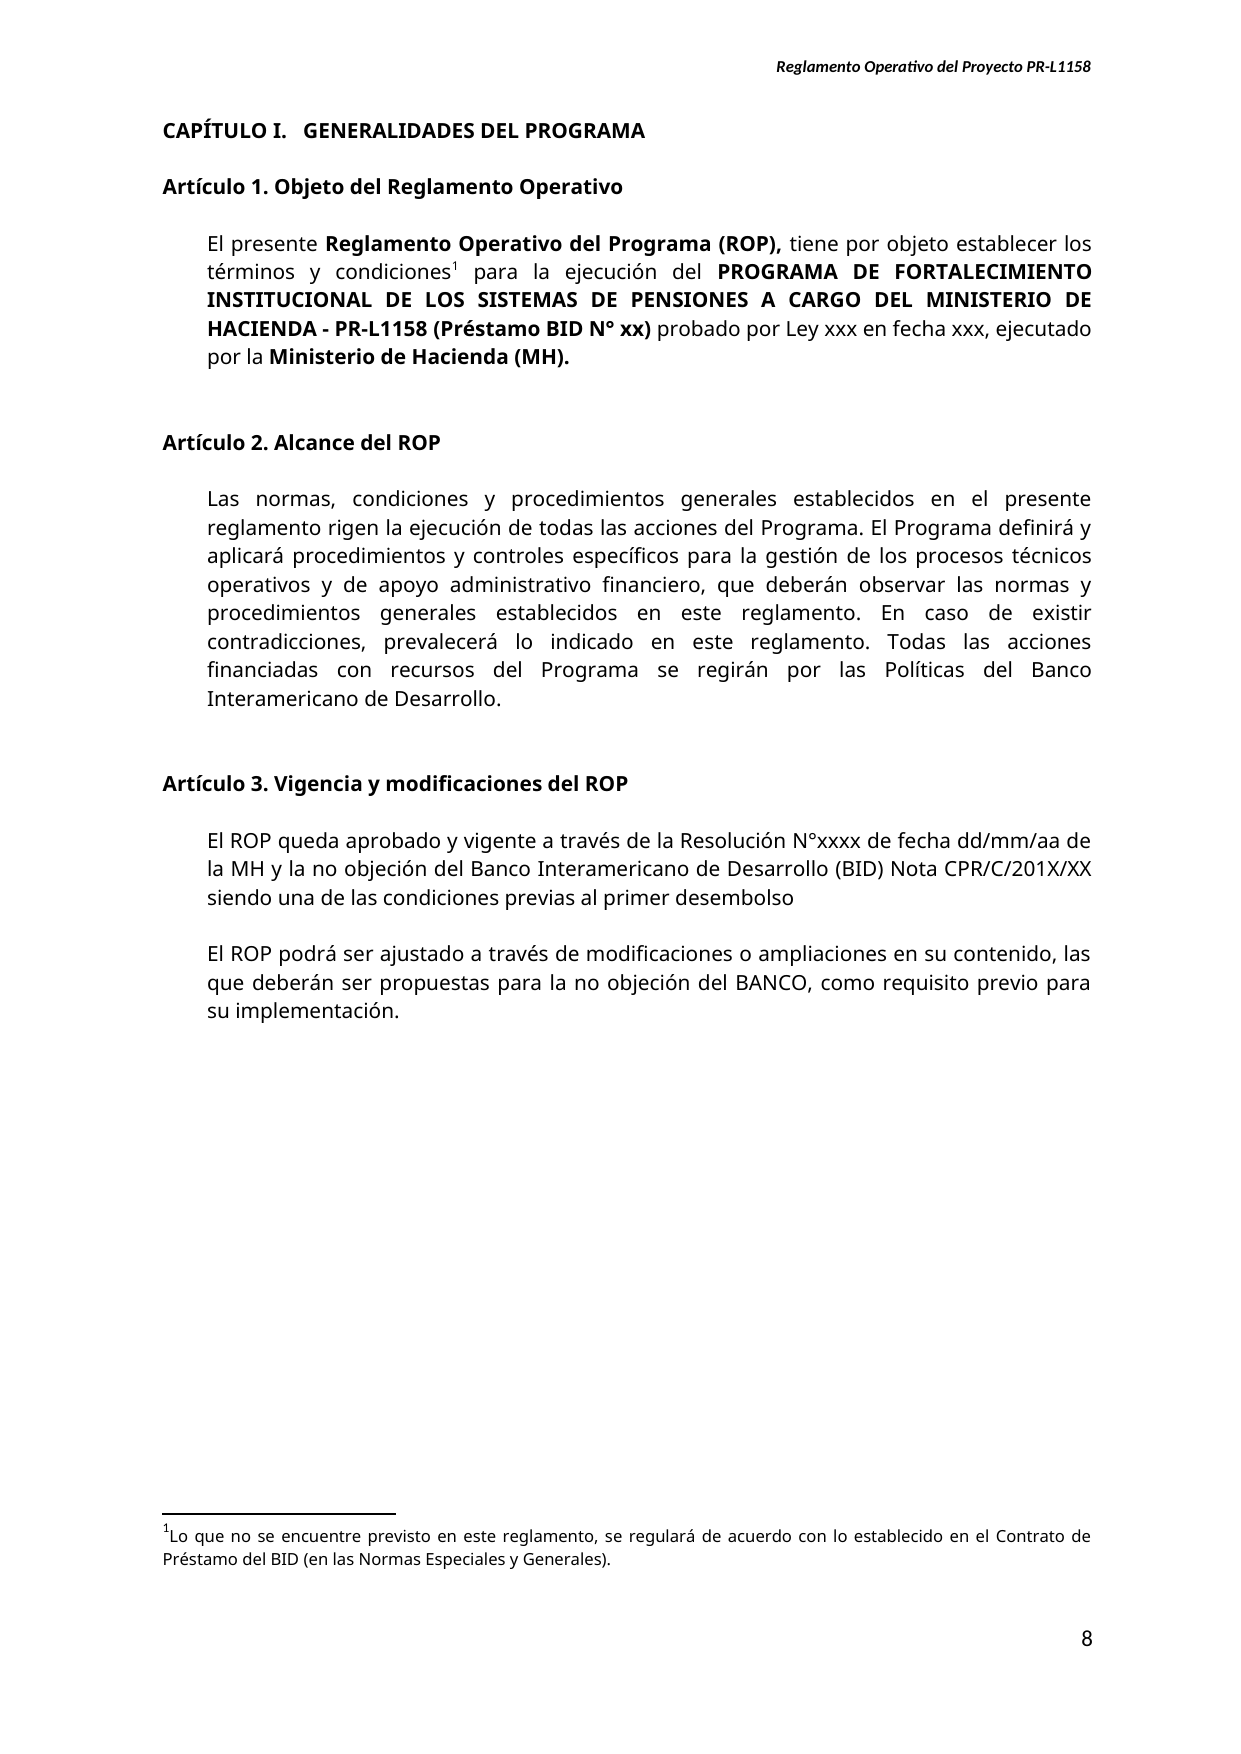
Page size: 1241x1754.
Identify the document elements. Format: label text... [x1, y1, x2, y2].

text Las normas, condiciones y procedimientos generales establecidos en el presente reglamento rigen la ejecución de todas las acciones del Programa. El Programa definirá y aplicará procedimientos y controles específicos para la gestión de los procesos técnicos operativos y de apoyo administrativo financiero, que deberán observar las normas y procedimientos generales establecidos en este reglamento. En caso de existir contradicciones, prevalecerá lo indicado en este reglamento. Todas las acciones financiadas con recursos del Programa se regirán por las Políticas del Banco Interamericano de Desarrollo. [207, 484, 1093, 712]
text Artículo 3. Vigencia y modificaciones del ROP [162, 769, 1093, 797]
text Artículo 1. Objeto del Reglamento Operativo [162, 172, 1093, 201]
text El ROP podrá ser ajustado a través de modificaciones o ampliaciones en su contenido, las que deberán ser propuestas para la no objeción del BANCO, como requisito previo para su implementación. [207, 939, 1093, 1025]
text El ROP queda aprobado y vigente a través de la Resolución N°xxxx de fecha dd/mm/aa de la MH y la no objeción del Banco Interamericano de Desarrollo (BID) Nota CPR/C/201X/XX siendo una de las condiciones previas al primer desembolso [207, 826, 1093, 911]
text Artículo 2. Alcance del ROP [162, 428, 1093, 456]
text El presente Reglamento Operativo del Programa (ROP), tiene por objeto establecer los términos y condiciones para la ejecución del PROGRAMA DE FORTALECIMIENTO INSTITUCIONAL DE LOS SISTEMAS DE PENSIONES A CARGO DEL MINISTERIO DE HACIENDA - PR-L1158 (Préstamo BID N° xx) probado por Ley xxx en fecha xxx, ejecutado por la Ministerio de Hacienda (MH). [207, 229, 1093, 371]
text CAPÍTULO I. GENERALIDADES DEL PROGRAMA [162, 116, 1093, 144]
